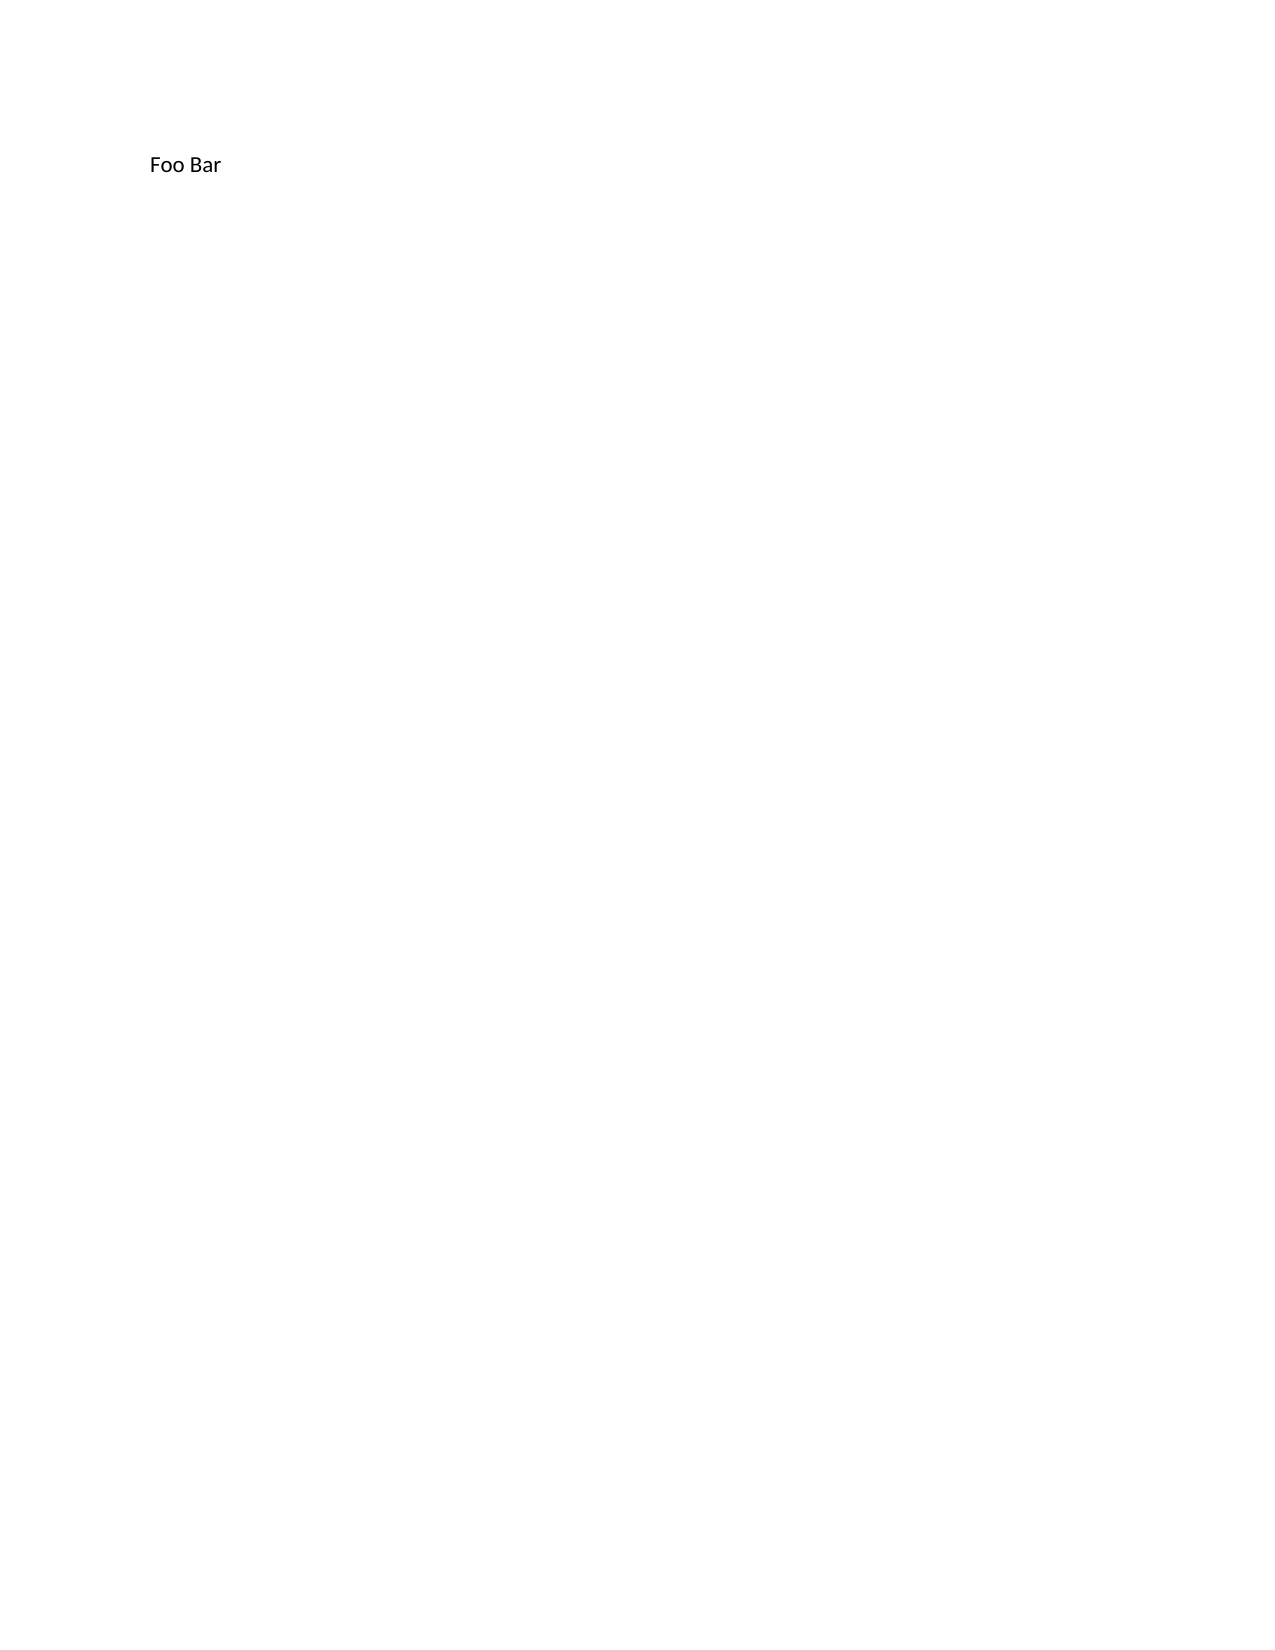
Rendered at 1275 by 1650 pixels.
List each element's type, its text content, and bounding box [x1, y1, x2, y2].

text Foo Bar [150, 150, 1125, 178]
